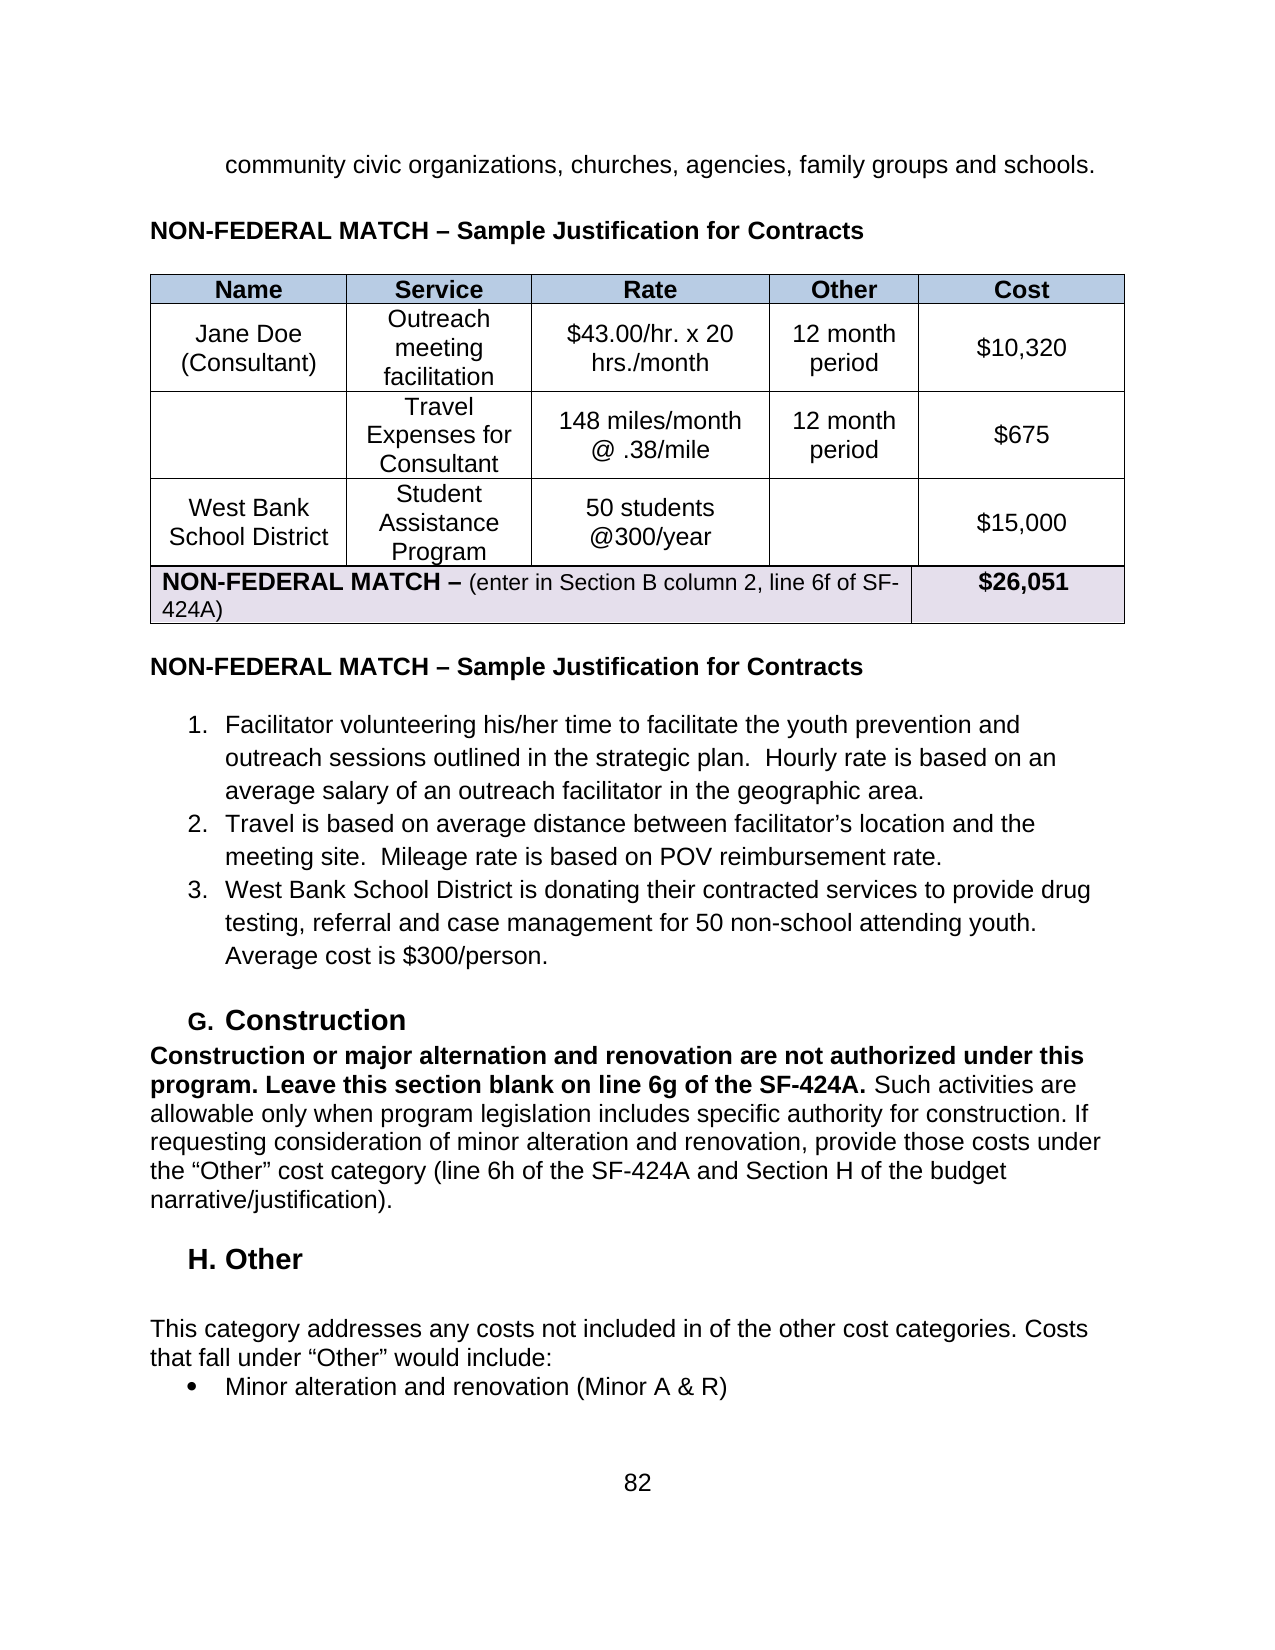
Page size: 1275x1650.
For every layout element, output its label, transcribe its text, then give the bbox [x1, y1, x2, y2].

table_cell Travel Expenses for Consultant [347, 392, 531, 478]
list Travel is based on average distance between facilitator’s location and the meeting site. Mileage rate is based on POV reimbursement rate. [187, 809, 1125, 871]
list Facilitator volunteering his/her time to facilitate the youth prevention and outreach sessions outlined in the strategic plan. Hourly rate is based on an average salary of an outreach facilitator in the geographic area. [187, 710, 1125, 804]
table_cell [770, 479, 918, 565]
table_header NON-FEDERAL MATCH – (enter in Section B column 2, line 6f of SF-424A) [151, 567, 911, 622]
table_header $26,051 [912, 567, 1124, 622]
list Minor alteration and renovation (Minor A & R) [187, 1372, 1125, 1401]
text Construction or major alternation and renovation are not authorized under this program. Leave this section blank on line 6g of the SF-424A. Such activities are allowable only when program legislation includes specific authority for construction. If requesting consideration of minor alteration and renovation, provide those costs under the “Other” cost category (line 6h of the SF-424A and Section H of the budget narrative/justification). [150, 1041, 1125, 1214]
table_cell $10,320 [919, 304, 1124, 391]
table_cell Jane Doe (Consultant) [151, 304, 346, 391]
text NON-FEDERAL MATCH – Sample Justification for Contracts [150, 216, 1125, 273]
table_header Other [770, 275, 918, 303]
table_cell 12 month period [770, 392, 918, 478]
table_header Rate [532, 275, 769, 303]
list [187, 150, 1125, 212]
table_cell [151, 392, 346, 478]
table_cell 50 students @300/year [532, 479, 769, 565]
list Construction [187, 1003, 1125, 1036]
table_cell $43.00/hr. x 20 hrs./month [532, 304, 769, 391]
table_cell 12 month period [770, 304, 918, 391]
table_cell West Bank School District [151, 479, 346, 565]
text This category addresses any costs not included in of the other cost categories. Costs that fall under “Other” would include: [150, 1314, 1125, 1372]
text NON-FEDERAL MATCH – Sample Justification for Contracts [150, 652, 1125, 681]
table_header Cost [919, 275, 1124, 303]
table_header Service [347, 275, 531, 303]
list West Bank School District is donating their contracted services to provide drug testing, referral and case management for 50 non-school attending youth. Average cost is $300/person. [187, 875, 1125, 969]
table_cell Outreach meeting facilitation [347, 304, 531, 391]
list Other [187, 1242, 1125, 1276]
table_header Name [151, 275, 346, 303]
table_cell $675 [919, 392, 1124, 478]
table_cell $15,000 [919, 479, 1124, 565]
table_cell 148 miles/month @ .38/mile [532, 392, 769, 478]
table_cell Student Assistance Program [347, 479, 531, 565]
